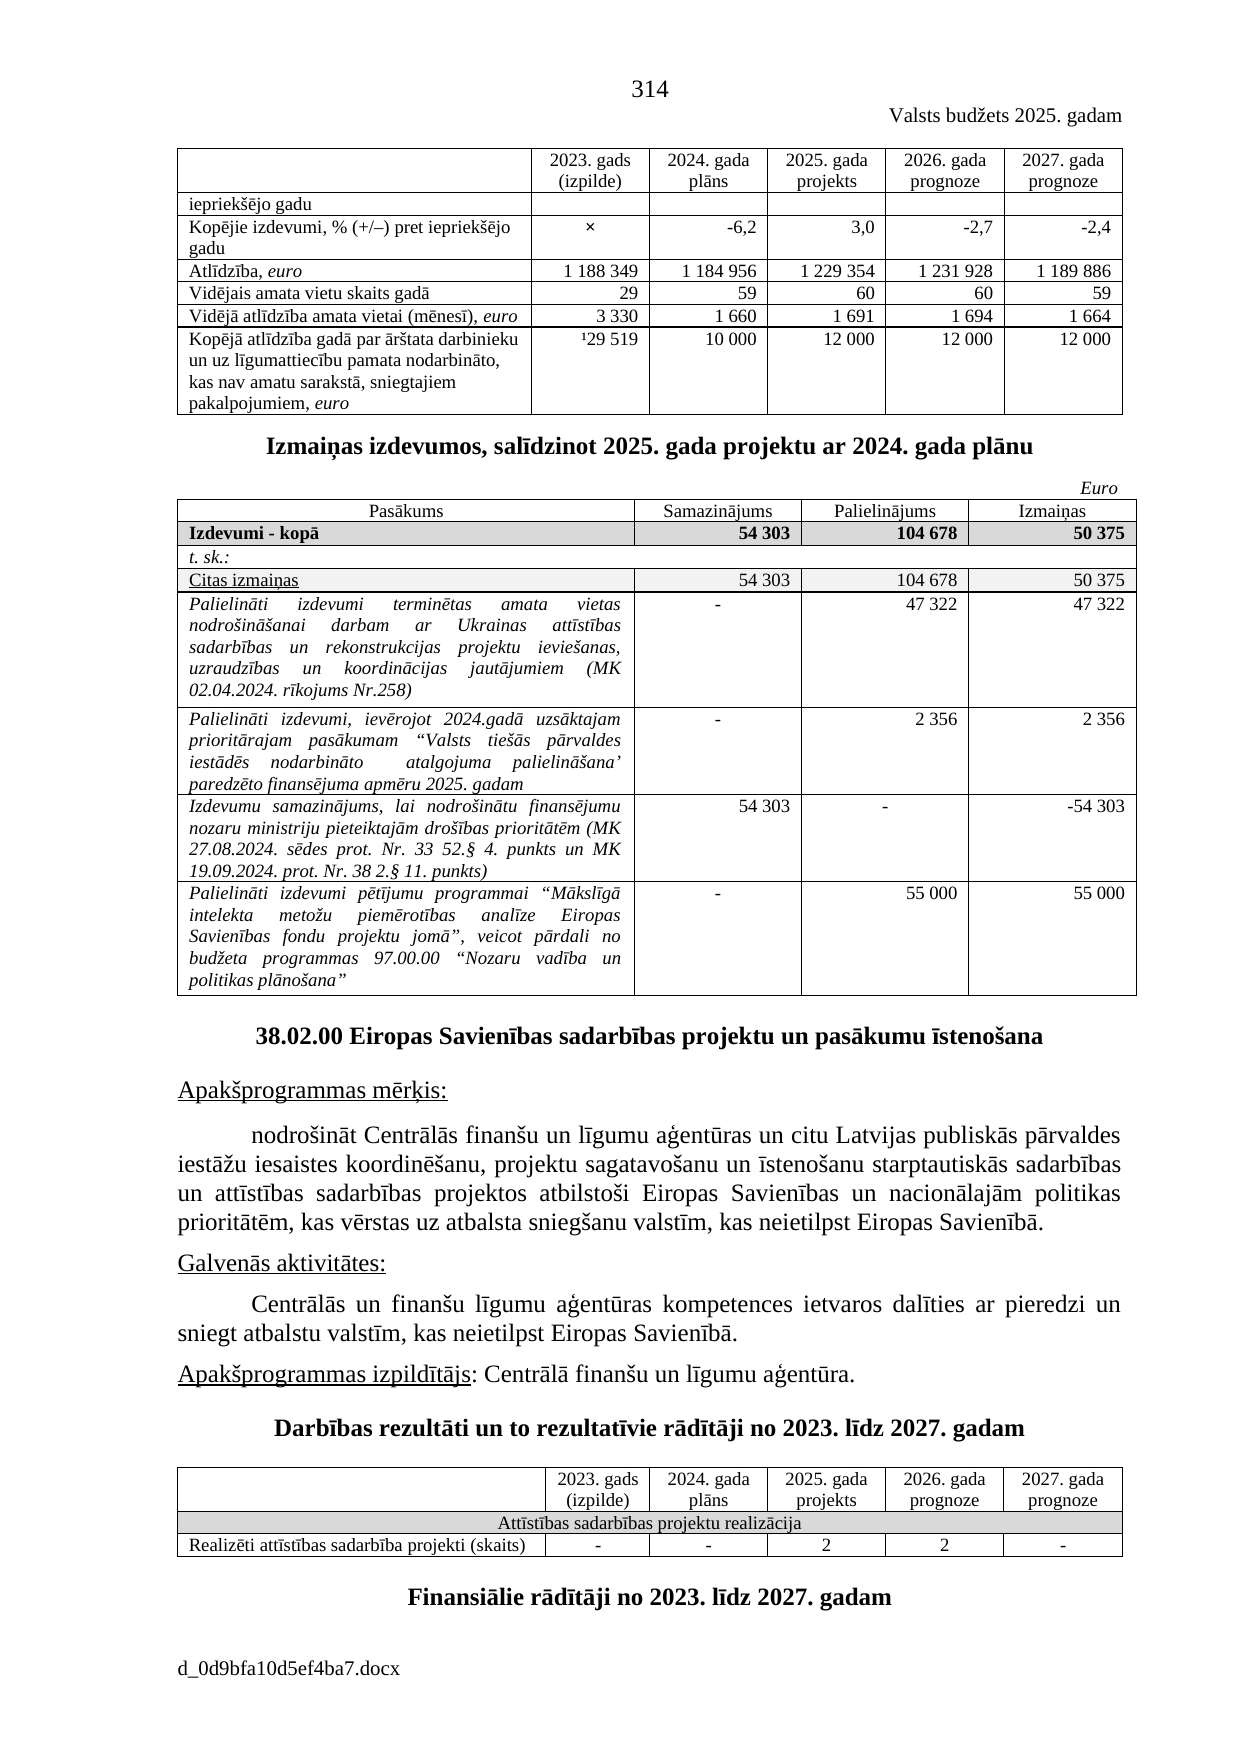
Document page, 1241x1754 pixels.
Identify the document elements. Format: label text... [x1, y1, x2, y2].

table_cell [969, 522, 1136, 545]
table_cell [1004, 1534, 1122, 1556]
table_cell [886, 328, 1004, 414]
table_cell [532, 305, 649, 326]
text nodrošināt Centrālās finanšu un līgumu aģentūras un citu Latvijas publiskās pārvaldes iestāžu iesaistes koordinēšanu, projektu sagatavošanu un īstenošanu starptautiskās sadarbības un attīstības sadarbības projektos atbilstoši Eiropas Savienības un nacionālajām politikas prioritātēm, kas vērstas uz atbalsta sniegšanu valstīm, kas neietilpst Eiropas Savienībā. [177, 1120, 1122, 1235]
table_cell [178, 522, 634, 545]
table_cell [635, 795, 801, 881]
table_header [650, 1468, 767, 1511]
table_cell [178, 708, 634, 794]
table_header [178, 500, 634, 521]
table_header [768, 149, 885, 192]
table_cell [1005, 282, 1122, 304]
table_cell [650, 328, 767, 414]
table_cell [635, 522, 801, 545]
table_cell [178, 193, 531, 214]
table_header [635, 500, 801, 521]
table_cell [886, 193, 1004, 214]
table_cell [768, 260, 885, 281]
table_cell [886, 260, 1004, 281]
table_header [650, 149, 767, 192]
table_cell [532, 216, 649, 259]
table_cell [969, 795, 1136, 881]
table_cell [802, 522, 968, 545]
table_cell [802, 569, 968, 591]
text Izmaiņas izdevumos, salīdzinot 2025. gada projektu ar 2024. gada plānu [177, 431, 1122, 460]
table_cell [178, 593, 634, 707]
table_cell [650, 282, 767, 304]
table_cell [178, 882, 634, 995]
text Finansiālie rādītāji no 2023. līdz 2027. gadam [177, 1582, 1122, 1611]
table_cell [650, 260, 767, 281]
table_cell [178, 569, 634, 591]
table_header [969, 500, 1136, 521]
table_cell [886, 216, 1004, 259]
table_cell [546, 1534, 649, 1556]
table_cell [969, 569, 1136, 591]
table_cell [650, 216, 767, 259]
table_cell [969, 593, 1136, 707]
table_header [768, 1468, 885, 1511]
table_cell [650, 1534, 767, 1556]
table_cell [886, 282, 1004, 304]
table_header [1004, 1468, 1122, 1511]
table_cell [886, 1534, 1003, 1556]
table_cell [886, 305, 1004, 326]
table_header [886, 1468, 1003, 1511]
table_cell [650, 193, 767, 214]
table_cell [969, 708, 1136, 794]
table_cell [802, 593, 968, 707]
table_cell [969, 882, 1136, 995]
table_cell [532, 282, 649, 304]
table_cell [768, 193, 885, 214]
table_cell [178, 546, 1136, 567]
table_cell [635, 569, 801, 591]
text Apakšprogrammas mērķis: [177, 1075, 1122, 1103]
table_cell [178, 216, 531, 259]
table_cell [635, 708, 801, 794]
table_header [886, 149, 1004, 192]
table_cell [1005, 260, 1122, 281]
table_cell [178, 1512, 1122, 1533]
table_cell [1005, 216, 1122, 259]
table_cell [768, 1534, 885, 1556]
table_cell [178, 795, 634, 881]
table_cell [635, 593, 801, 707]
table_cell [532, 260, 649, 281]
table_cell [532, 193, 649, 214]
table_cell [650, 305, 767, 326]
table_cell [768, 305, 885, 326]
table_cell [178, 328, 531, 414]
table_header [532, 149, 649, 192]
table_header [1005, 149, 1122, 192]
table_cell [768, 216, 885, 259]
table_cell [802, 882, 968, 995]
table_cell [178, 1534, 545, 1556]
text Centrālās un finanšu līgumu aģentūras kompetences ietvaros dalīties ar pieredzi un sniegt atbalstu valstīm, kas neietilpst Eiropas Savienībā. [177, 1289, 1122, 1347]
text Darbības rezultāti un to rezultatīvie rādītāji no 2023. līdz 2027. gadam [177, 1413, 1122, 1442]
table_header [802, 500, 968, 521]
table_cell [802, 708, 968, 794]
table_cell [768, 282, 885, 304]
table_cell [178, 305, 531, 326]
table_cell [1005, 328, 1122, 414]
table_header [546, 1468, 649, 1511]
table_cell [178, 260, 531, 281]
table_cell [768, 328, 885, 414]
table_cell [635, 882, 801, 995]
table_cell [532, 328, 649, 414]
text Euro [1002, 477, 1122, 498]
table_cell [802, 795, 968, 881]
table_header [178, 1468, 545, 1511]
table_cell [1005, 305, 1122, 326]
text Apakšprogrammas izpildītājs: Centrālā finanšu un līgumu aģentūra. [177, 1359, 1122, 1388]
text Galvenās aktivitātes: [177, 1248, 1122, 1277]
text 38.02.00 Eiropas Savienības sadarbības projektu un pasākumu īstenošana [177, 1021, 1122, 1050]
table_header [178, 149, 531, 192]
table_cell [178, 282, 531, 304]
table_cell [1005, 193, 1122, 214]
